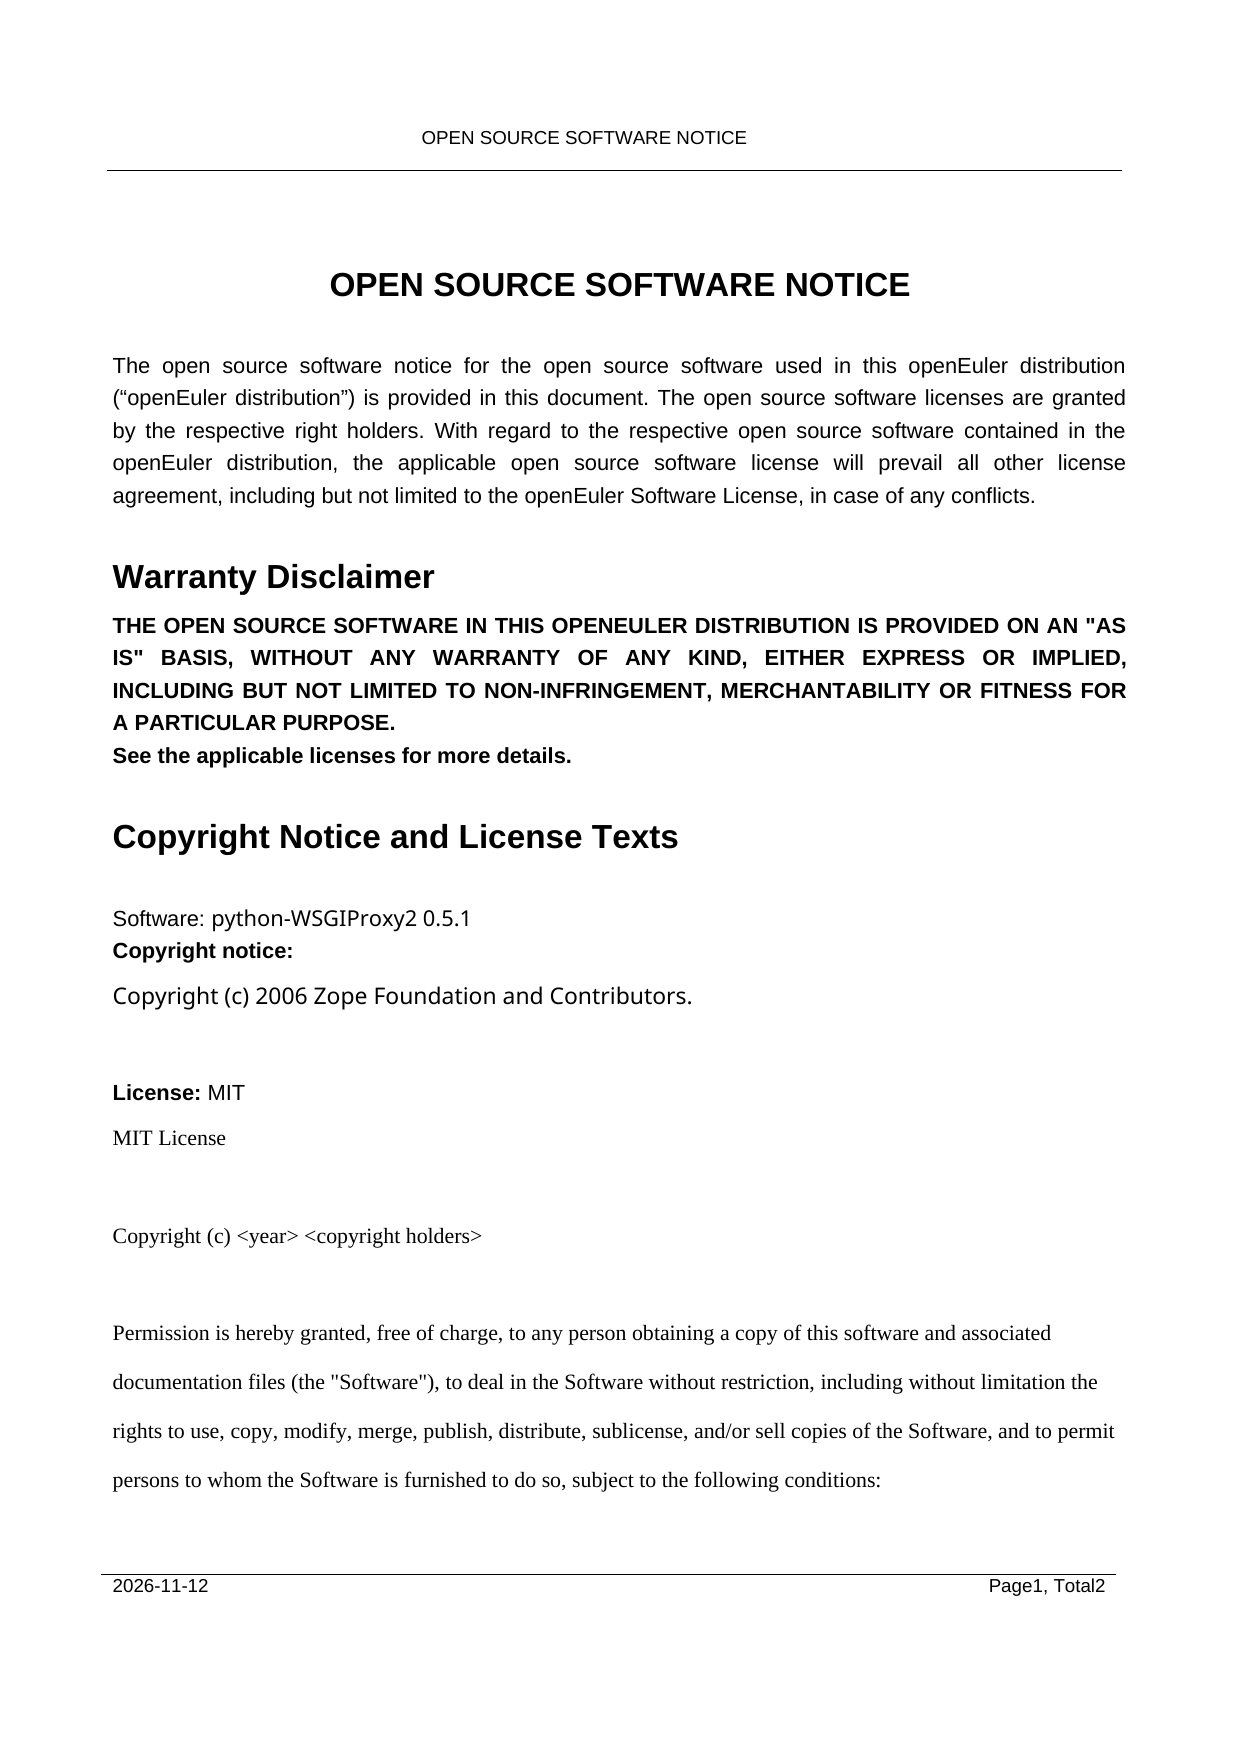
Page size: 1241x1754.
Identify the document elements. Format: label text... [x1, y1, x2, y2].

text Copyright Notice and License Texts [112, 804, 1128, 869]
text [112, 1122, 1128, 1495]
text Copyright notice: [112, 934, 1128, 966]
text OPEN SOURCE SOFTWARE NOTICE [112, 251, 1128, 316]
text Copyright (c) 2006 Zope Foundation and Contributors. [112, 979, 1128, 1060]
text The open source software notice for the open source software used in this openEuler distribution (“openEuler distribution”) is provided in this document. The open source software licenses are granted by the respective right holders. With regard to the respective open source software contained in the openEuler distribution, the applicable open source software license will prevail all other license agreement, including but not limited to the openEuler Software License, in case of any conflicts. [112, 349, 1128, 511]
text Warranty Disclaimer [112, 544, 1128, 609]
text THE OPEN SOURCE SOFTWARE IN THIS OPENEULER DISTRIBUTION IS PROVIDED ON AN "AS IS" BASIS, WITHOUT ANY WARRANTY OF ANY KIND, EITHER EXPRESS OR IMPLIED, INCLUDING BUT NOT LIMITED TO NON-INFRINGEMENT, MERCHANTABILITY OR FITNESS FOR A PARTICULAR PURPOSE. See the applicable licenses for more details. [112, 609, 1128, 771]
text Software: python-WSGIProxy2 0.5.1 [112, 901, 1128, 934]
text License: MIT [112, 1077, 1128, 1109]
